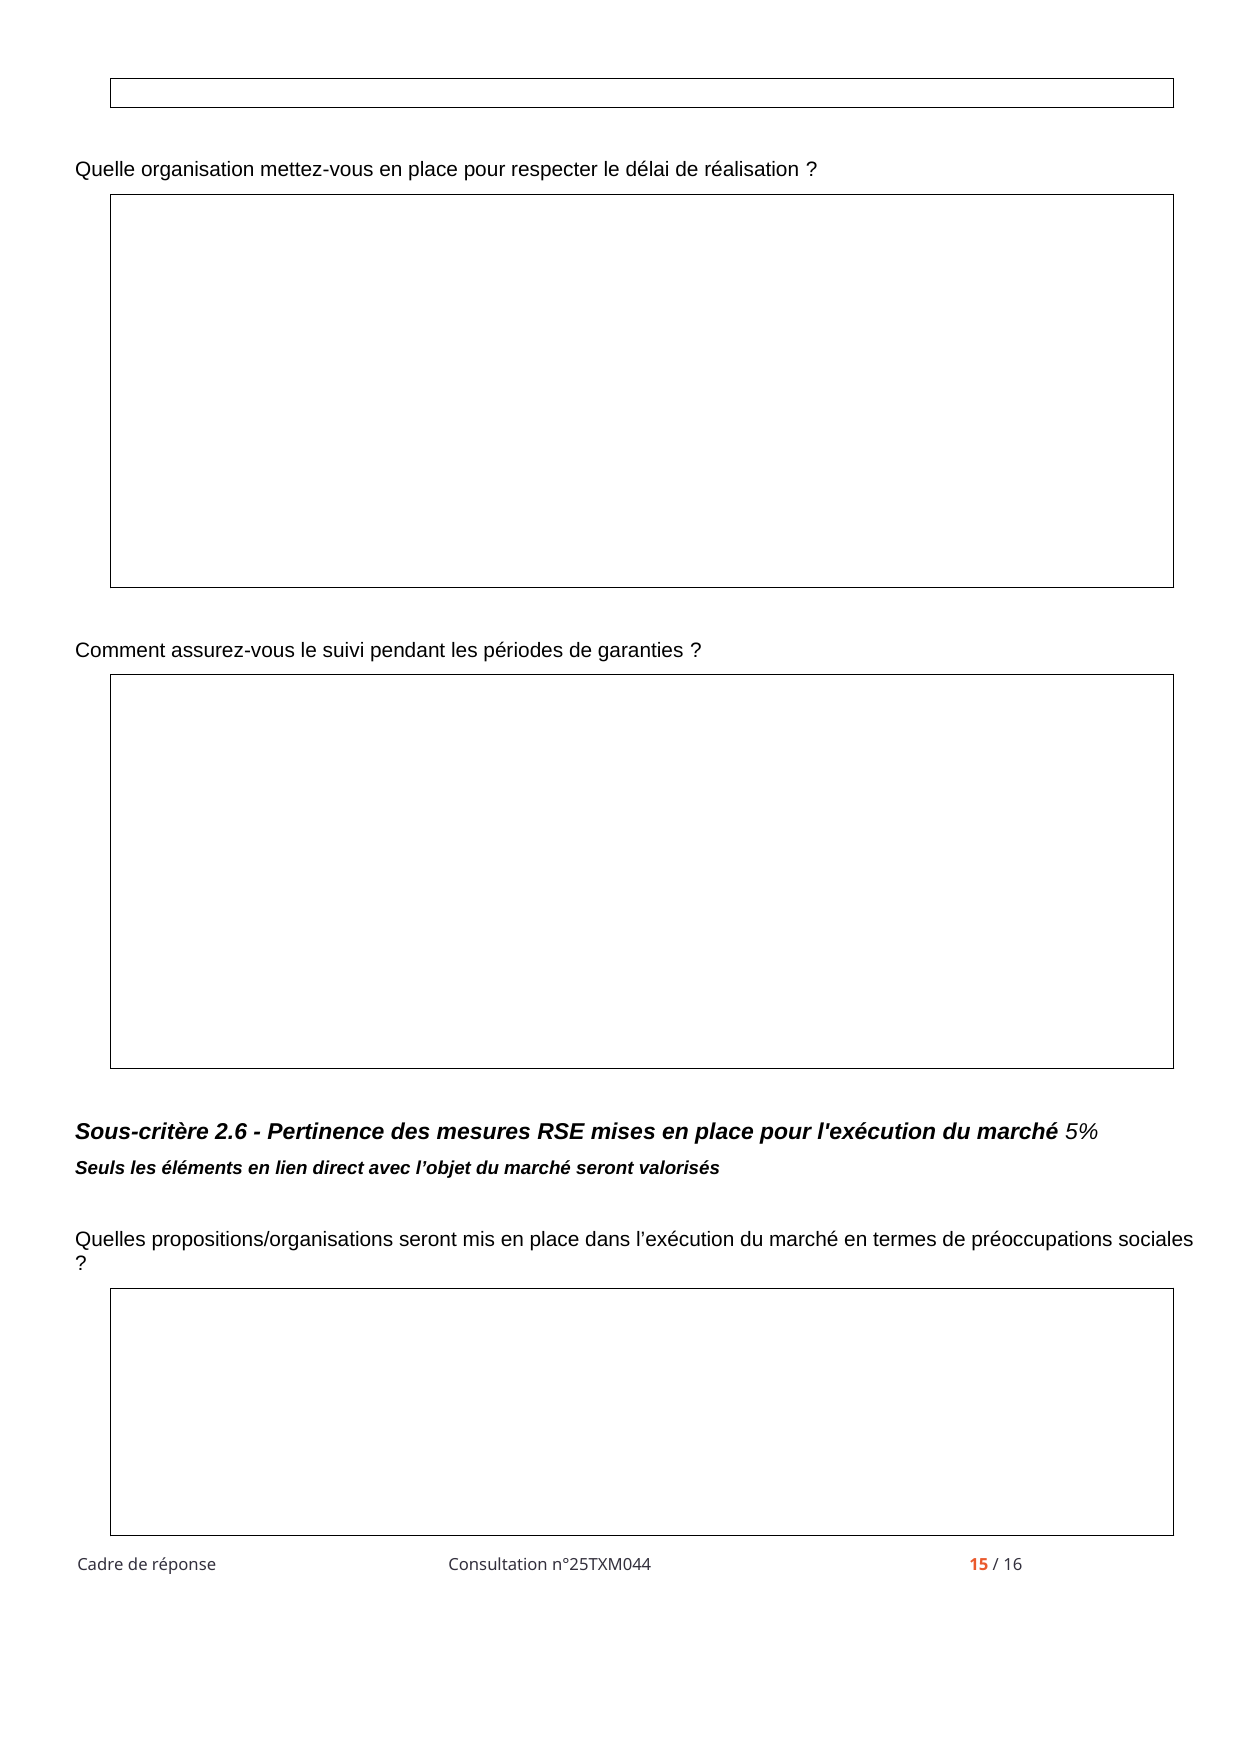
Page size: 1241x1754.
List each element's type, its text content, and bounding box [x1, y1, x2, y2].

text Quelles propositions/organisations seront mis en place dans l’exécution du marché en termes de préoccupations sociales ? [75, 1227, 1195, 1275]
text Comment assurez-vous le suivi pendant les périodes de garanties ? [75, 637, 1195, 661]
text Seuls les éléments en lien direct avec l’objet du marché seront valorisés [75, 1157, 1165, 1178]
text Sous-critère 2.6 - Pertinence des mesures RSE mises en place pour l'exécution du marché 5% [75, 1118, 1165, 1144]
text Quelle organisation mettez-vous en place pour respecter le délai de réalisation ? [75, 157, 1195, 181]
